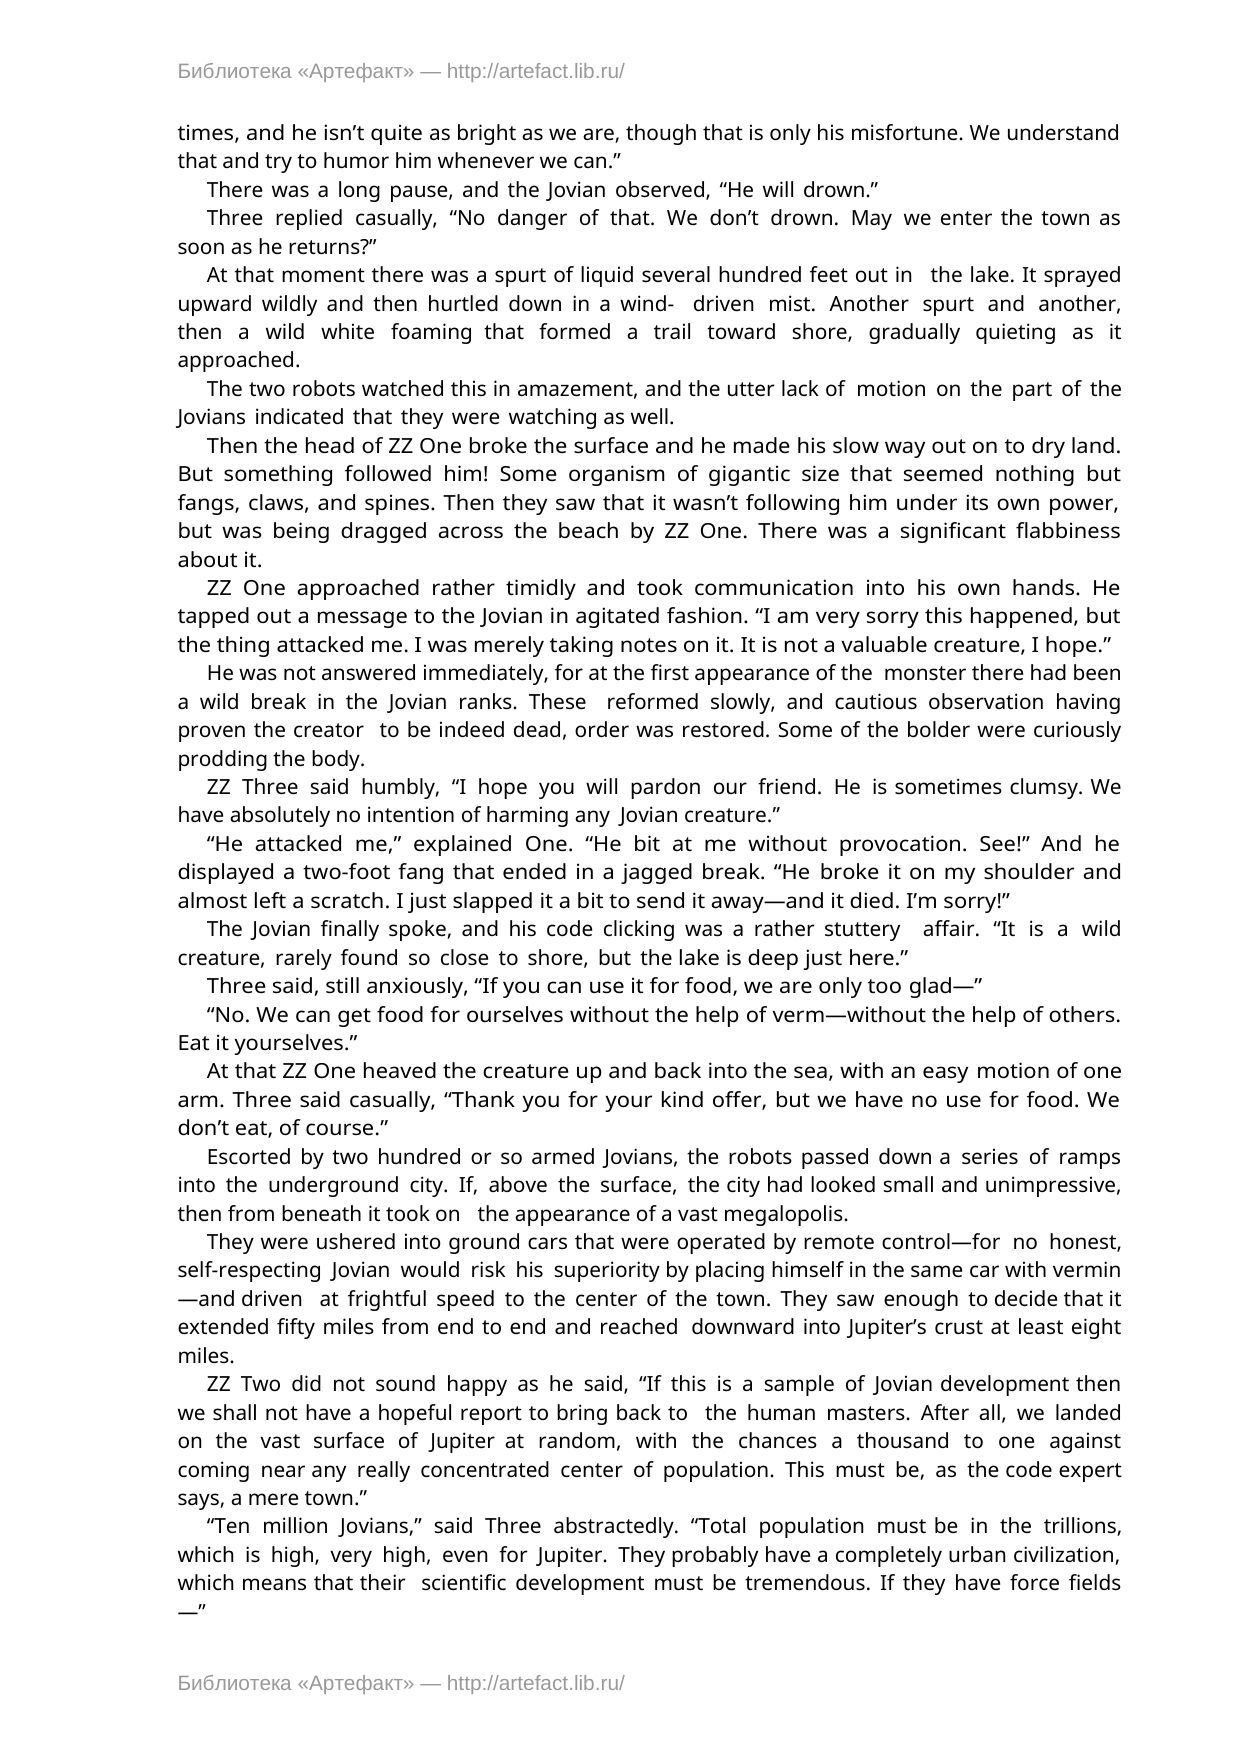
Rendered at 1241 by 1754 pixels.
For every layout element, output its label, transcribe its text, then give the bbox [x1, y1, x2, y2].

text “He attacked me,” explained One. “He bit at me without provocation. See!” And he displayed a two-foot fang that ended in a jagged break. “He broke it on my shoulder and almost left a scratch. I just slapped it a bit to send it away—and it died. I’m sorry!” [177, 829, 1122, 914]
text Three replied casually, “No danger of that. We don’t drown. May we enter the town as soon as he returns?” [177, 203, 1122, 260]
text The Jovian ﬁnally spoke, and his code clicking was a rather stuttery aﬀair. “It is a wild creature, rarely found so close to shore, but the lake is deep just here.” [177, 914, 1122, 971]
text “Ten million Jovians,” said Three abstractedly. “Total population must be in the trillions, which is high, very high, even for Jupiter. They probably have a completely urban civilization, which means that their scientiﬁc development must be tremendous. If they have force ﬁelds—” [177, 1512, 1122, 1625]
text He was not answered immediately, for at the ﬁrst appearance of the monster there had been a wild break in the Jovian ranks. These reformed slowly, and cautious observation having proven the creator to be indeed dead, order was restored. Some of the bolder were curiously prodding the body. [177, 658, 1122, 772]
text At that ZZ One heaved the creature up and back into the sea, with an easy motion of one arm. Three said casually, “Thank you for your kind oﬀer, but we have no use for food. We don’t eat, of course.” [177, 1057, 1122, 1142]
text They were ushered into ground cars that were operated by remote control—for no honest, self-respecting Jovian would risk his superiority by placing himself in the same car with vermin—and driven at frightful speed to the center of the town. They saw enough to decide that it extended ﬁfty miles from end to end and reached downward into Jupiter’s crust at least eight miles. [177, 1227, 1122, 1369]
text At that moment there was a spurt of liquid several hundred feet out in the lake. It sprayed upward wildly and then hurtled down in a wind- driven mist. Another spurt and another, then a wild white foaming that formed a trail toward shore, gradually quieting as it approached. [177, 260, 1122, 374]
text The two robots watched this in amazement, and the utter lack of motion on the part of the Jovians indicated that they were watching as well. [177, 374, 1122, 431]
text ZZ Two did not sound happy as he said, “If this is a sample of Jovian development then we shall not have a hopeful report to bring back to the human masters. After all, we landed on the vast surface of Jupiter at random, with the chances a thousand to one against coming near any really concentrated center of population. This must be, as the code expert says, a mere town.” [177, 1369, 1122, 1512]
text ZZ Three said humbly, “I hope you will pardon our friend. He is sometimes clumsy. We have absolutely no intention of harming any Jovian creature.” [177, 772, 1122, 829]
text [177, 118, 1122, 175]
text ZZ One approached rather timidly and took communication into his own hands. He tapped out a message to the Jovian in agitated fashion. “I am very sorry this happened, but the thing attacked me. I was merely taking notes on it. It is not a valuable creature, I hope.” [177, 573, 1122, 658]
text Then the head of ZZ One broke the surface and he made his slow way out on to dry land. But something followed him! Some organism of gigantic size that seemed nothing but fangs, claws, and spines. Then they saw that it wasn’t following him under its own power, but was being dragged across the beach by ZZ One. There was a signiﬁcant ﬂabbiness about it. [177, 431, 1122, 573]
text Three said, still anxiously, “If you can use it for food, we are only too glad—” [177, 971, 1122, 1000]
text There was a long pause, and the Jovian observed, “He will drown.” [177, 175, 1122, 203]
text Escorted by two hundred or so armed Jovians, the robots passed down a series of ramps into the underground city. If, above the surface, the city had looked small and unimpressive, then from beneath it took on the appearance of a vast megalopolis. [177, 1142, 1122, 1227]
text “No. We can get food for ourselves without the help of verm—without the help of others. Eat it yourselves.” [177, 1000, 1122, 1057]
